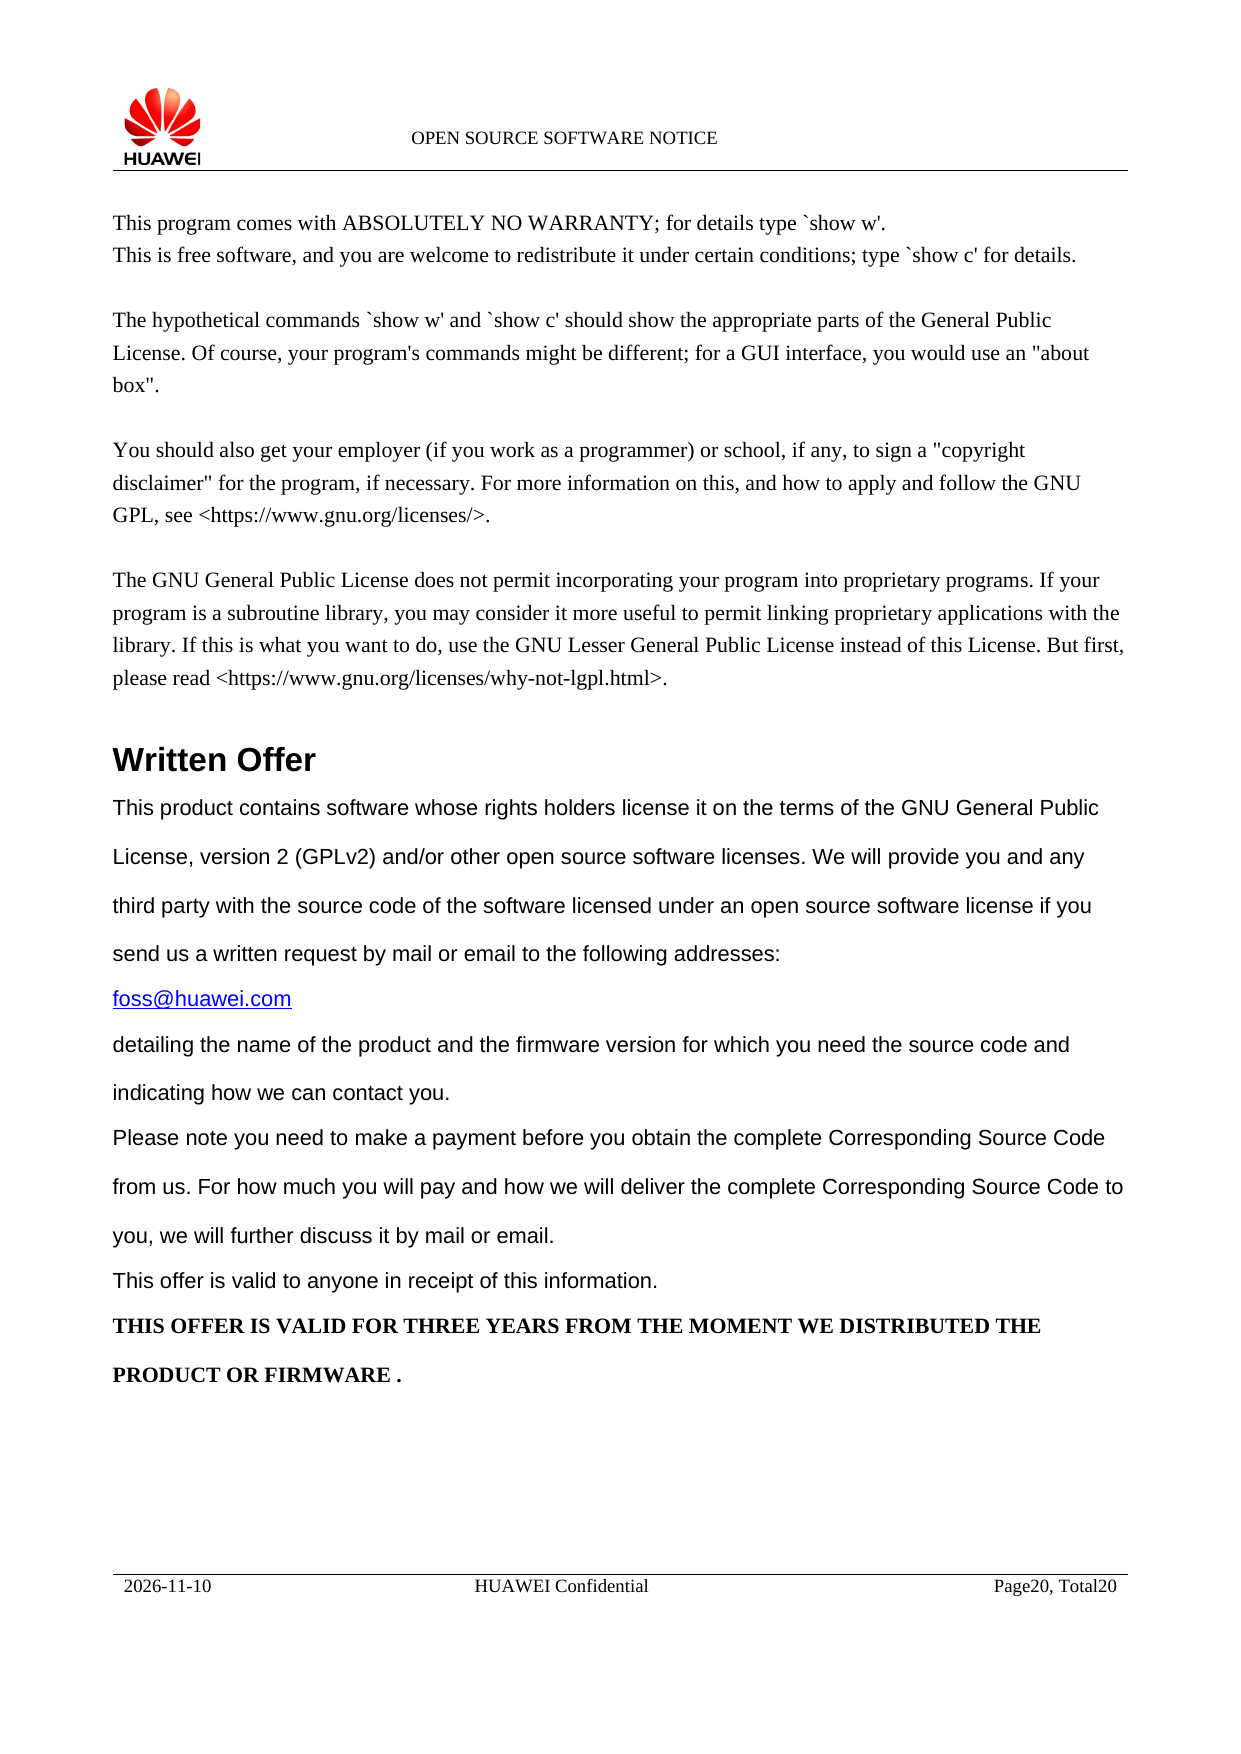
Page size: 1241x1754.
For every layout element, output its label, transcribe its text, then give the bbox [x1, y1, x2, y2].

text This offer is valid for three years from the moment we distributed the product or firmware . [112, 1309, 1128, 1391]
text Please note you need to make a payment before you obtain the complete Corresponding Source Code from us. For how much you will pay and how we will deliver the complete Corresponding Source Code to you, we will further discuss it by mail or email. [112, 1122, 1128, 1252]
text This is free software, and you are welcome to redistribute it under certain conditions; type `show c' for details. [112, 239, 1128, 271]
text The hypothetical commands `show w' and `show c' should show the appropriate parts of the General Public License. Of course, your program's commands might be different; for a GUI interface, you would use an "about box". [112, 304, 1128, 401]
text This product contains software whose rights holders license it on the terms of the GNU General Public License, version 2 (GPLv2) and/or other open source software licenses. We will provide you and any third party with the source code of the software licensed under an open source software license if you send us a written request by mail or email to the following addresses: [112, 791, 1128, 970]
text The GNU General Public License does not permit incorporating your program into proprietary programs. If your program is a subroutine library, you may consider it more useful to permit linking proprietary applications with the library. If this is what you want to do, use the GNU Lesser General Public License instead of this License. But first, please read <https://www.gnu.org/licenses/why-not-lgpl.html>. [112, 564, 1128, 726]
text foss@huawei.com [112, 983, 1128, 1015]
text detailing the name of the product and the firmware version for which you need the source code and indicating how we can contact you. [112, 1028, 1128, 1109]
picture [124, 88, 201, 165]
text This offer is valid to anyone in receipt of this information. [112, 1264, 1128, 1297]
text This program comes with ABSOLUTELY NO WARRANTY; for details type `show w'. [112, 206, 1128, 239]
text You should also get your employer (if you work as a programmer) or school, if any, to sign a "copyright disclaimer" for the program, if necessary. For more information on this, and how to apply and follow the GNU GPL, see <https://www.gnu.org/licenses/>. [112, 434, 1128, 531]
text Written Offer [112, 726, 1128, 791]
